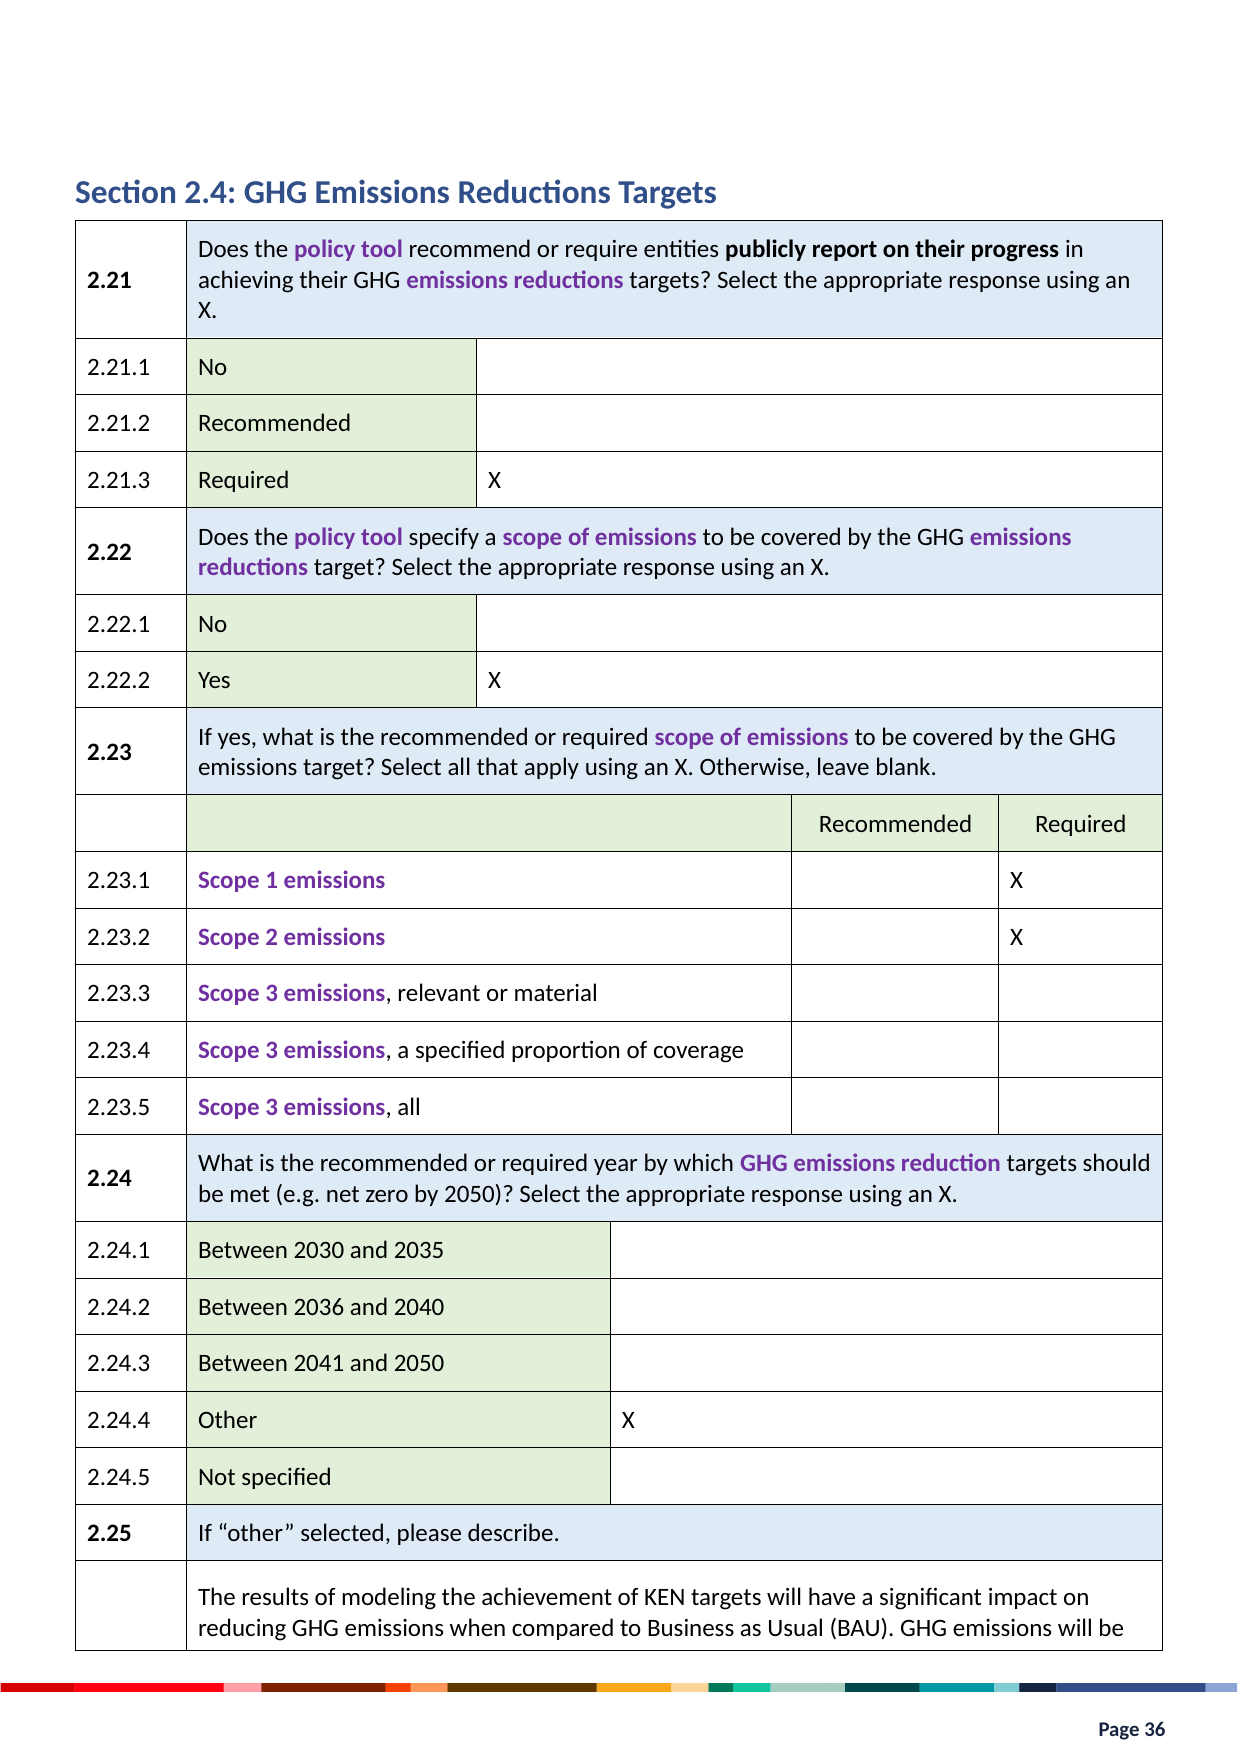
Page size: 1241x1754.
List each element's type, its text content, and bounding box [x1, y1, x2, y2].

table_cell Required [187, 452, 476, 507]
table_cell No [187, 595, 476, 651]
table_cell Not specified [187, 1448, 610, 1504]
table_cell [792, 965, 998, 1021]
table_cell 2.23 [76, 708, 186, 794]
table_cell X [611, 1392, 1162, 1447]
table_cell 2.21.3 [76, 452, 186, 507]
table_cell 2.24.4 [76, 1392, 186, 1447]
table_cell [76, 1561, 186, 1650]
table_cell 2.22.2 [76, 652, 186, 707]
table_cell [999, 1078, 1162, 1134]
table_cell X [477, 652, 1162, 707]
table_cell 2.23.1 [76, 852, 186, 907]
table_cell [611, 1448, 1162, 1504]
table_cell 2.25 [76, 1505, 186, 1560]
table_cell [792, 1022, 998, 1077]
table_cell X [477, 452, 1162, 507]
table_cell [187, 795, 791, 851]
table_cell Between 2030 and 2035 [187, 1222, 610, 1277]
table_cell 2.22.1 [76, 595, 186, 651]
subtitle Section 2.4: GHG Emissions Reductions Targets [75, 171, 1165, 211]
table_cell [477, 339, 1162, 394]
table_cell Scope 3 emissions, all [187, 1078, 791, 1134]
table_cell [792, 909, 998, 964]
table_cell 2.24 [76, 1135, 186, 1221]
table_cell 2.23.3 [76, 965, 186, 1021]
table_cell X [999, 852, 1162, 907]
table_cell 2.21.1 [76, 339, 186, 394]
picture [0, 1683, 1236, 1692]
table_cell Scope 2 emissions [187, 909, 791, 964]
table_cell Does the policy tool specify a scope of emissions to be covered by the GHG emissions reductions target? Select the appropriate response using an X. [187, 508, 1162, 594]
table_cell [477, 595, 1162, 651]
table_cell Between 2036 and 2040 [187, 1279, 610, 1334]
table_header 2.21 [76, 221, 186, 337]
table_header Does the policy tool recommend or require entities publicly report on their progress in achieving their GHG emissions reductions targets? Select the appropriate response using an X. [187, 221, 1162, 337]
table_cell Required [999, 795, 1162, 851]
table_cell 2.21.2 [76, 395, 186, 451]
table_cell Yes [187, 652, 476, 707]
table_cell X [999, 909, 1162, 964]
table_cell [477, 395, 1162, 451]
table_cell 2.22 [76, 508, 186, 594]
table_cell [76, 795, 186, 851]
table_cell Scope 3 emissions, relevant or material [187, 965, 791, 1021]
table_cell 2.24.3 [76, 1335, 186, 1391]
table_cell [611, 1222, 1162, 1277]
table_cell [792, 852, 998, 907]
table_cell Other [187, 1392, 610, 1447]
table_cell [611, 1279, 1162, 1334]
table_cell 2.24.2 [76, 1279, 186, 1334]
table_cell [999, 965, 1162, 1021]
table_cell Scope 3 emissions, a specified proportion of coverage [187, 1022, 791, 1077]
table_cell What is the recommended or required year by which GHG emissions reduction targets should be met (e.g. net zero by 2050)? Select the appropriate response using an X. [187, 1135, 1162, 1221]
table_cell 2.23.4 [76, 1022, 186, 1077]
table_cell No [187, 339, 476, 394]
table_cell 2.23.5 [76, 1078, 186, 1134]
table_cell 2.23.2 [76, 909, 186, 964]
table_cell [792, 1078, 998, 1134]
table_cell If yes, what is the recommended or required scope of emissions to be covered by the GHG emissions target? Select all that apply using an X. Otherwise, leave blank. [187, 708, 1162, 794]
table_cell If “other” selected, please describe. [187, 1505, 1162, 1560]
table_cell 2.24.5 [76, 1448, 186, 1504]
table_cell 2.24.1 [76, 1222, 186, 1277]
table_cell [611, 1335, 1162, 1391]
table_cell Recommended [792, 795, 998, 851]
table_cell Between 2041 and 2050 [187, 1335, 610, 1391]
table_cell [999, 1022, 1162, 1077]
table_cell Scope 1 emissions [187, 852, 791, 907]
table_cell Recommended [187, 395, 476, 451]
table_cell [187, 1561, 1162, 1650]
